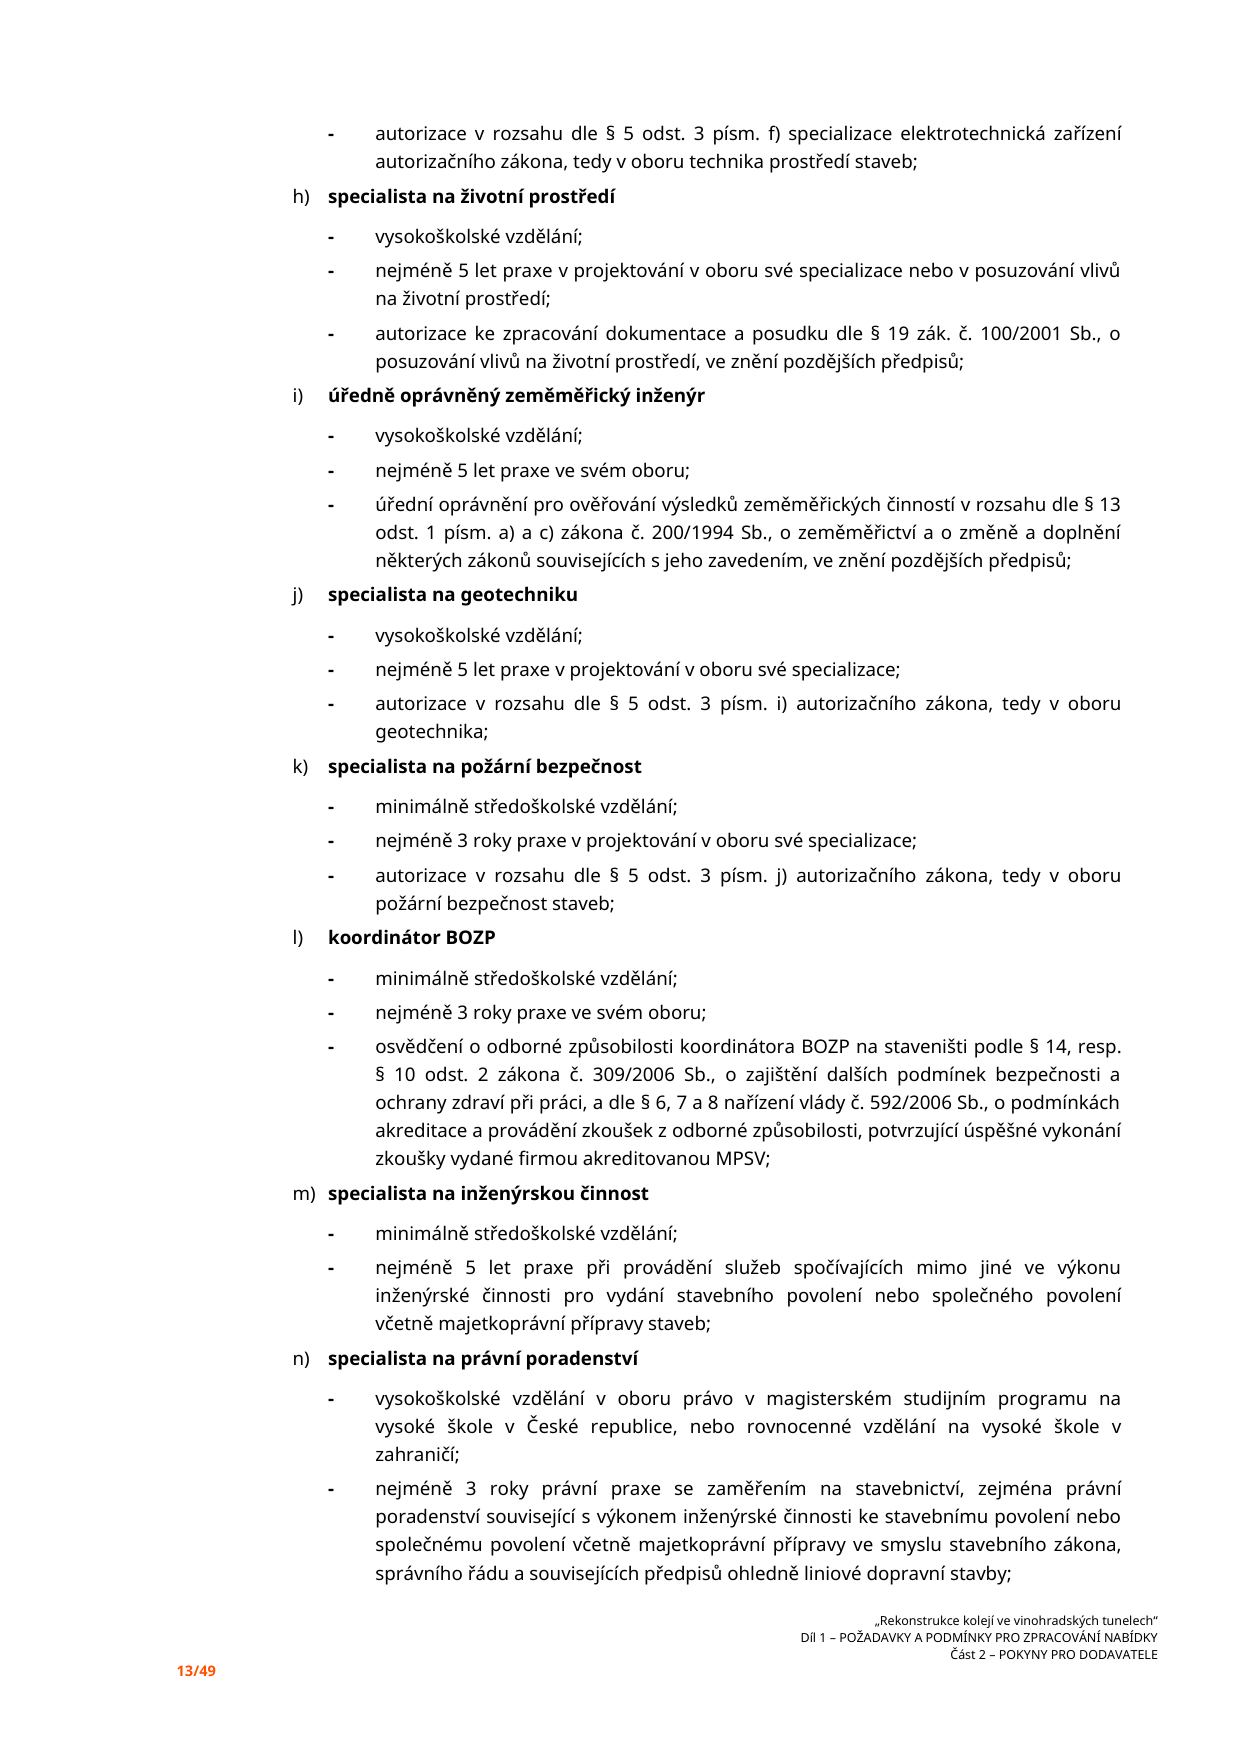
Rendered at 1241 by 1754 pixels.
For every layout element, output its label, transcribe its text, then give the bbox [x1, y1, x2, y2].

text minimálně středoškolské vzdělání; [328, 1220, 1122, 1246]
list specialista na požární bezpečnost [292, 753, 1122, 778]
text nejméně 5 let praxe ve svém oboru; [328, 457, 1122, 483]
text nejméně 3 roky praxe v projektování v oboru své specializace; [328, 828, 1122, 853]
list úředně oprávněný zeměměřický inženýr [292, 382, 1122, 408]
text autorizace ke zpracování dokumentace a posudku dle § 19 zák. č. 100/2001 Sb., o posuzování vlivů na životní prostředí, ve znění pozdějších předpisů; [328, 320, 1122, 373]
text autorizace v rozsahu dle § 5 odst. 3 písm. j) autorizačního zákona, tedy v oboru požární bezpečnost staveb; [328, 862, 1122, 916]
text nejméně 5 let praxe v projektování v oboru své specializace; [328, 656, 1122, 682]
text minimálně středoškolské vzdělání; [328, 965, 1122, 990]
text vysokoškolské vzdělání; [328, 223, 1122, 249]
text nejméně 5 let praxe v projektování v oboru své specializace nebo v posuzování vlivů na životní prostředí; [328, 258, 1122, 311]
text nejméně 3 roky praxe ve svém oboru; [328, 999, 1122, 1025]
text vysokoškolské vzdělání; [328, 423, 1122, 448]
text úřední oprávnění pro ověřování výsledků zeměměřických činností v rozsahu dle § 13 odst. 1 písm. a) a c) zákona č. 200/1994 Sb., o zeměměřictví a o změně a doplnění některých zákonů souvisejících s jeho zavedením, ve znění pozdějších předpisů; [328, 491, 1122, 573]
text vysokoškolské vzdělání; [328, 622, 1122, 648]
list specialista na právní poradenství [292, 1345, 1122, 1370]
list specialista na inženýrskou činnost [292, 1180, 1122, 1205]
list koordinátor BOZP [292, 924, 1122, 950]
text vysokoškolské vzdělání v oboru právo v magisterském studijním programu na vysoké škole v České republice, nebo rovnocenné vzdělání na vysoké škole v zahraničí; [328, 1385, 1122, 1467]
list specialista na geotechniku [292, 582, 1122, 607]
text osvědčení o odborné způsobilosti koordinátora BOZP na staveništi podle § 14, resp. § 10 odst. 2 zákona č. 309/2006 Sb., o zajištění dalších podmínek bezpečnosti a ochrany zdraví při práci, a dle § 6, 7 a 8 nařízení vlády č. 592/2006 Sb., o podmínkách akreditace a provádění zkoušek z odborné způsobilosti, potvrzující úspěšné vykonání zkoušky vydané firmou akreditovanou MPSV; [328, 1033, 1122, 1171]
text autorizace v rozsahu dle § 5 odst. 3 písm. i) autorizačního zákona, tedy v oboru geotechnika; [328, 691, 1122, 744]
text nejméně 5 let praxe při provádění služeb spočívajících mimo jiné ve výkonu inženýrské činnosti pro vydání stavebního povolení nebo společného povolení včetně majetkoprávní přípravy staveb; [328, 1254, 1122, 1336]
text nejméně 3 roky právní praxe se zaměřením na stavebnictví, zejména právní poradenství související s výkonem inženýrské činnosti ke stavebnímu povolení nebo společnému povolení včetně majetkoprávní přípravy ve smyslu stavebního zákona, správního řádu a souvisejících předpisů ohledně liniové dopravní stavby; [328, 1476, 1122, 1585]
list specialista na životní prostředí [292, 183, 1122, 208]
text autorizace v rozsahu dle § 5 odst. 3 písm. f) specializace elektrotechnická zařízení autorizačního zákona, tedy v oboru technika prostředí staveb; [328, 121, 1122, 174]
text minimálně středoškolské vzdělání; [328, 793, 1122, 819]
